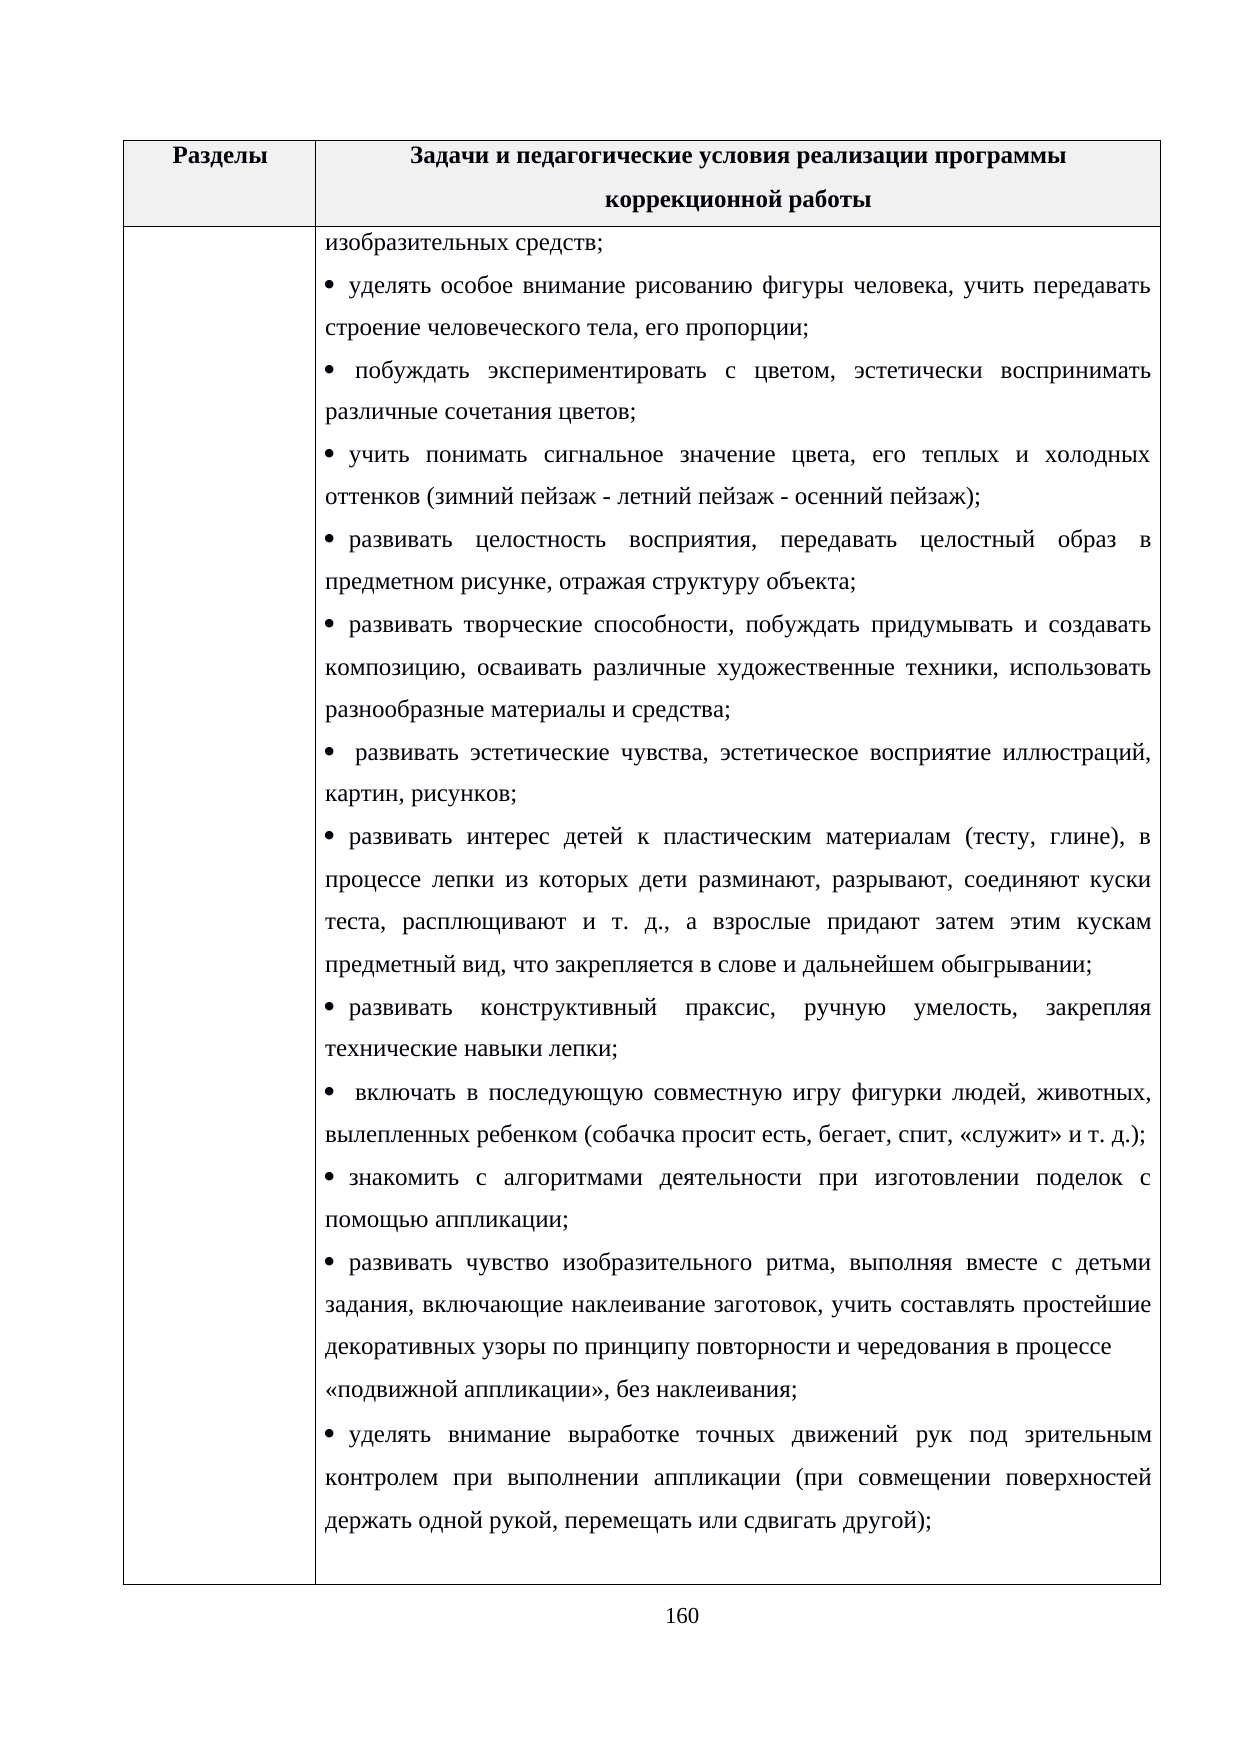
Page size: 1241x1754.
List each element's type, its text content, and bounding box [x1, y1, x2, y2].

table_header Разделы [124, 141, 315, 226]
table_header Задачи и педагогические условия реализации программы коррекционной работы [316, 141, 1160, 226]
table_cell [124, 227, 315, 1584]
table_cell изобразительных средств; уделять особое внимание рисованию фигуры человека, учить передавать строение человеческого тела, его пропорции; побуждать экспериментировать с цветом, эстетически воспринимать различные сочетания цветов; учить понимать сигнальное значение цвета, его теплых и холодных оттенков (зимний пейзаж - летний пейзаж - осенний пейзаж); развивать целостность восприятия, передавать целостный образ в предметном рисунке, отражая структуру объекта; развивать творческие способности, побуждать придумывать и создавать композицию, осваивать различные художественные техники, использовать разнообразные материалы и средства; развивать эстетические чувства, эстетическое восприятие иллюстраций, картин, рисунков; развивать интерес детей к пластическим материалам (тесту, глине), в процессе лепки из которых дети разминают, разрывают, соединяют куски теста, расплющивают и т. д., а взрослые придают затем этим кускам предметный вид, что закрепляется в слове и дальнейшем обыгрывании; развивать конструктивный праксис, ручную умелость, закрепляя технические навыки лепки; включать в последующую совместную игру фигурки людей, животных, вылепленных ребенком (собачка просит есть, бегает, спит, «служит» и т. д.); знакомить с алгоритмами деятельности при изготовлении поделок с помощью аппликации; развивать чувство изобразительного ритма, выполняя вместе с детьми задания, включающие наклеивание заготовок, учить составлять простейшие декоративных узоры по принципу повторности и чередования в процессе «подвижной аппликации», без наклеивания; уделять внимание выработке точных движений рук под зрительным контролем при выполнении аппликации (при совмещении поверхностей держать одной рукой, перемещать или сдвигать другой); [316, 227, 1160, 1584]
